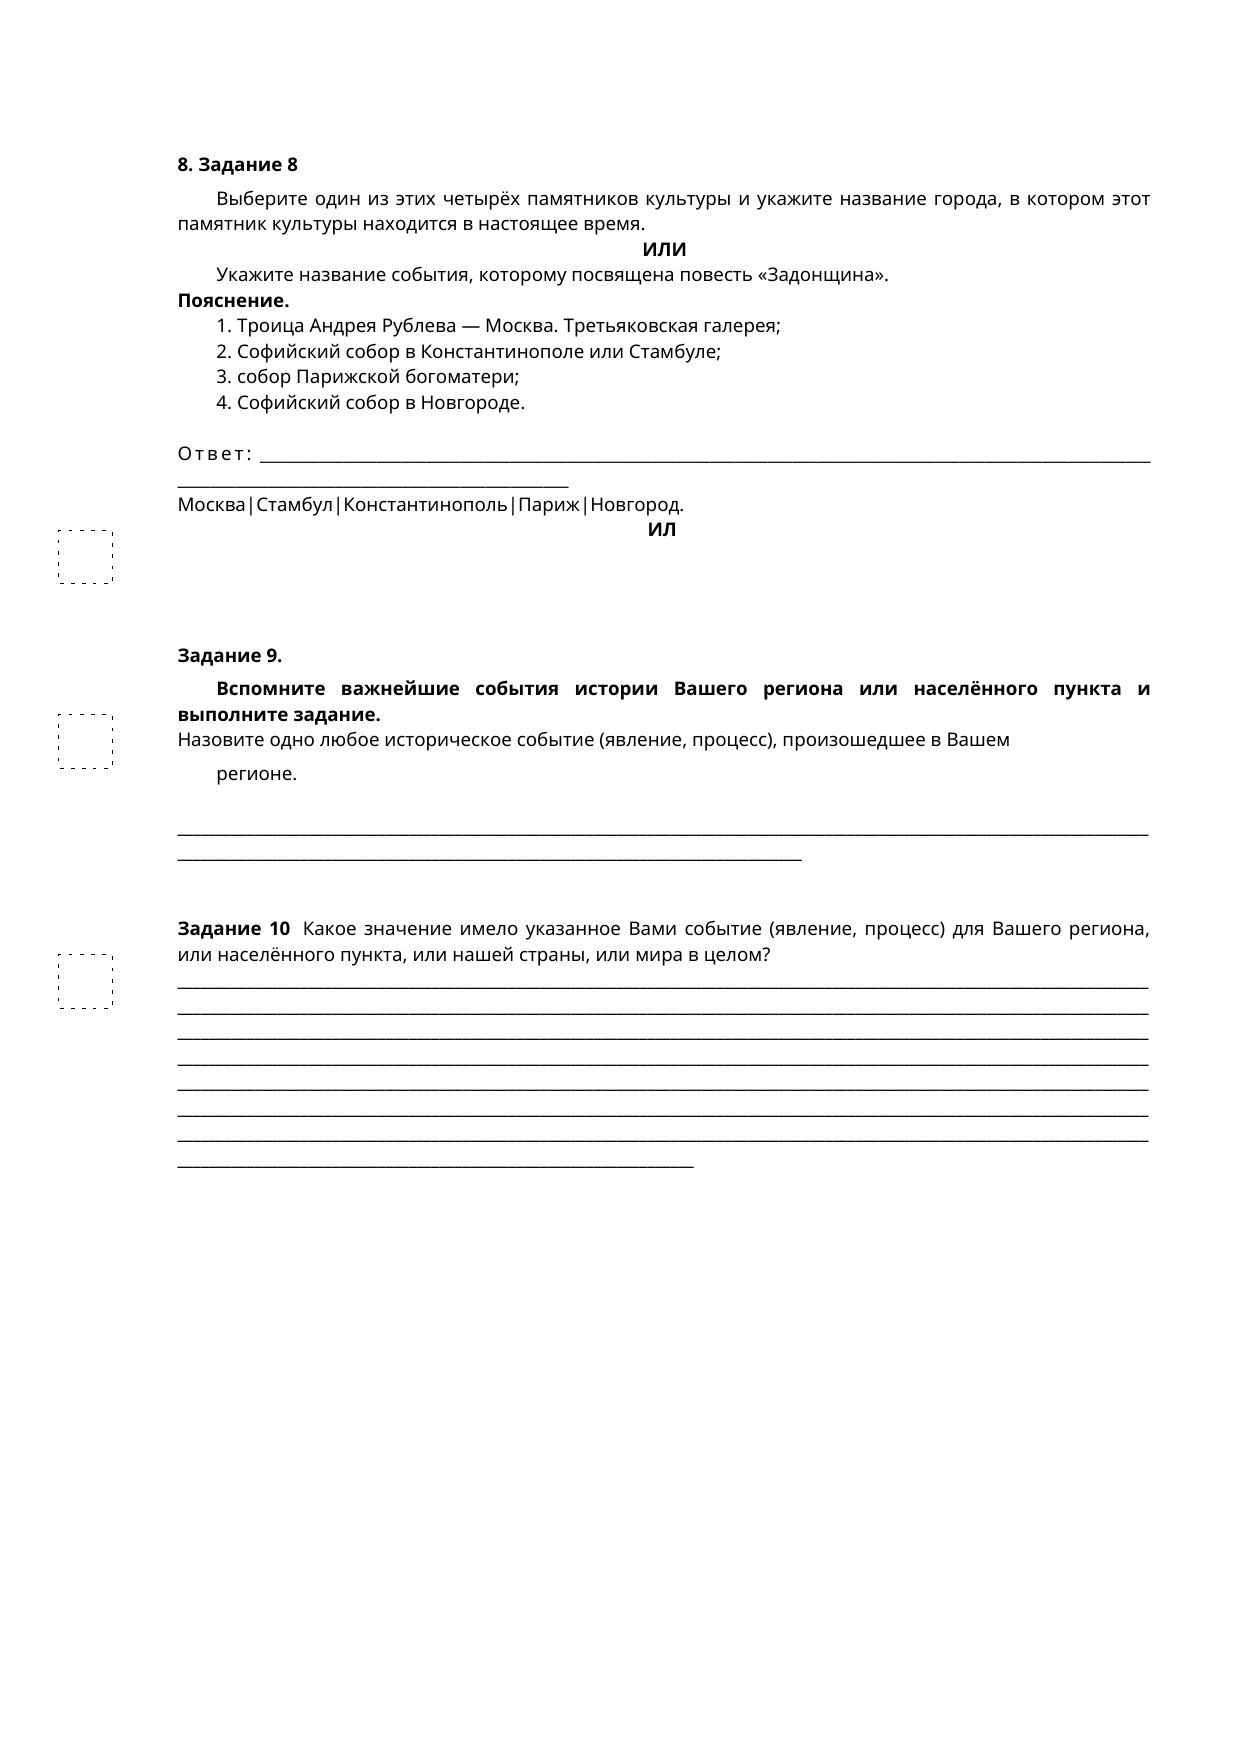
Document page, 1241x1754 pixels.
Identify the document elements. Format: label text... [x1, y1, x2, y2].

text Задание 9. [177, 642, 1152, 668]
text Ответ: __________________________________________________________________________________________________________________________________________________________ [177, 440, 1152, 491]
text Задание 10 Какое значение имело указанное Вами событие (явление, процесс) для Вашего региона, или населённого пункта, или нашей страны, или мира в целом? [177, 915, 1152, 966]
text _______________________________________________________________________________________________________________________________________________________________________________________________________________ [177, 785, 1152, 864]
text 1. Троица Андрея Рублева — Москва. Третьяковская галерея; [177, 312, 1152, 338]
text _____________________________________________________________________________________________________________________________________________________________________________________________________________________________________________________________________________________________________________________________________________________________________________________________________________________________________________________________________________________________________________________________________________________________________________________________________________________________________________________________________________________________________________________________________________________________________________________________________________________________________________________________________________________________________________________________________________________________________________________ [177, 966, 1152, 1171]
text Москва|Стамбул|Константинополь|Париж|Новгород. [177, 491, 1152, 517]
text ИЛИ [177, 236, 1152, 261]
text 4. Софийский собор в Новгороде. [177, 389, 1152, 414]
text Пояснение. [177, 287, 1152, 312]
text 8. Задание 8 [177, 151, 1152, 177]
text Выберите один из этих четырёх памятников культуры и укажите название города, в котором этот памятник культуры находится в настоящее время. [177, 185, 1152, 236]
text ИЛ [177, 517, 1152, 542]
text 2. Софийский собор в Константинополе или Стамбуле; [177, 338, 1152, 363]
text 3. собор Парижской богоматери; [177, 363, 1152, 389]
text Укажите название события, которому посвящена повесть «Задонщина». [177, 261, 1152, 287]
text регионе. [177, 760, 1152, 785]
text Вспомните важнейшие события истории Вашего региона или населённого пункта и выполните задание. [177, 675, 1152, 726]
text Назовите одно любое историческое событие (явление, процесс), произошедшее в Вашем [177, 726, 1152, 752]
